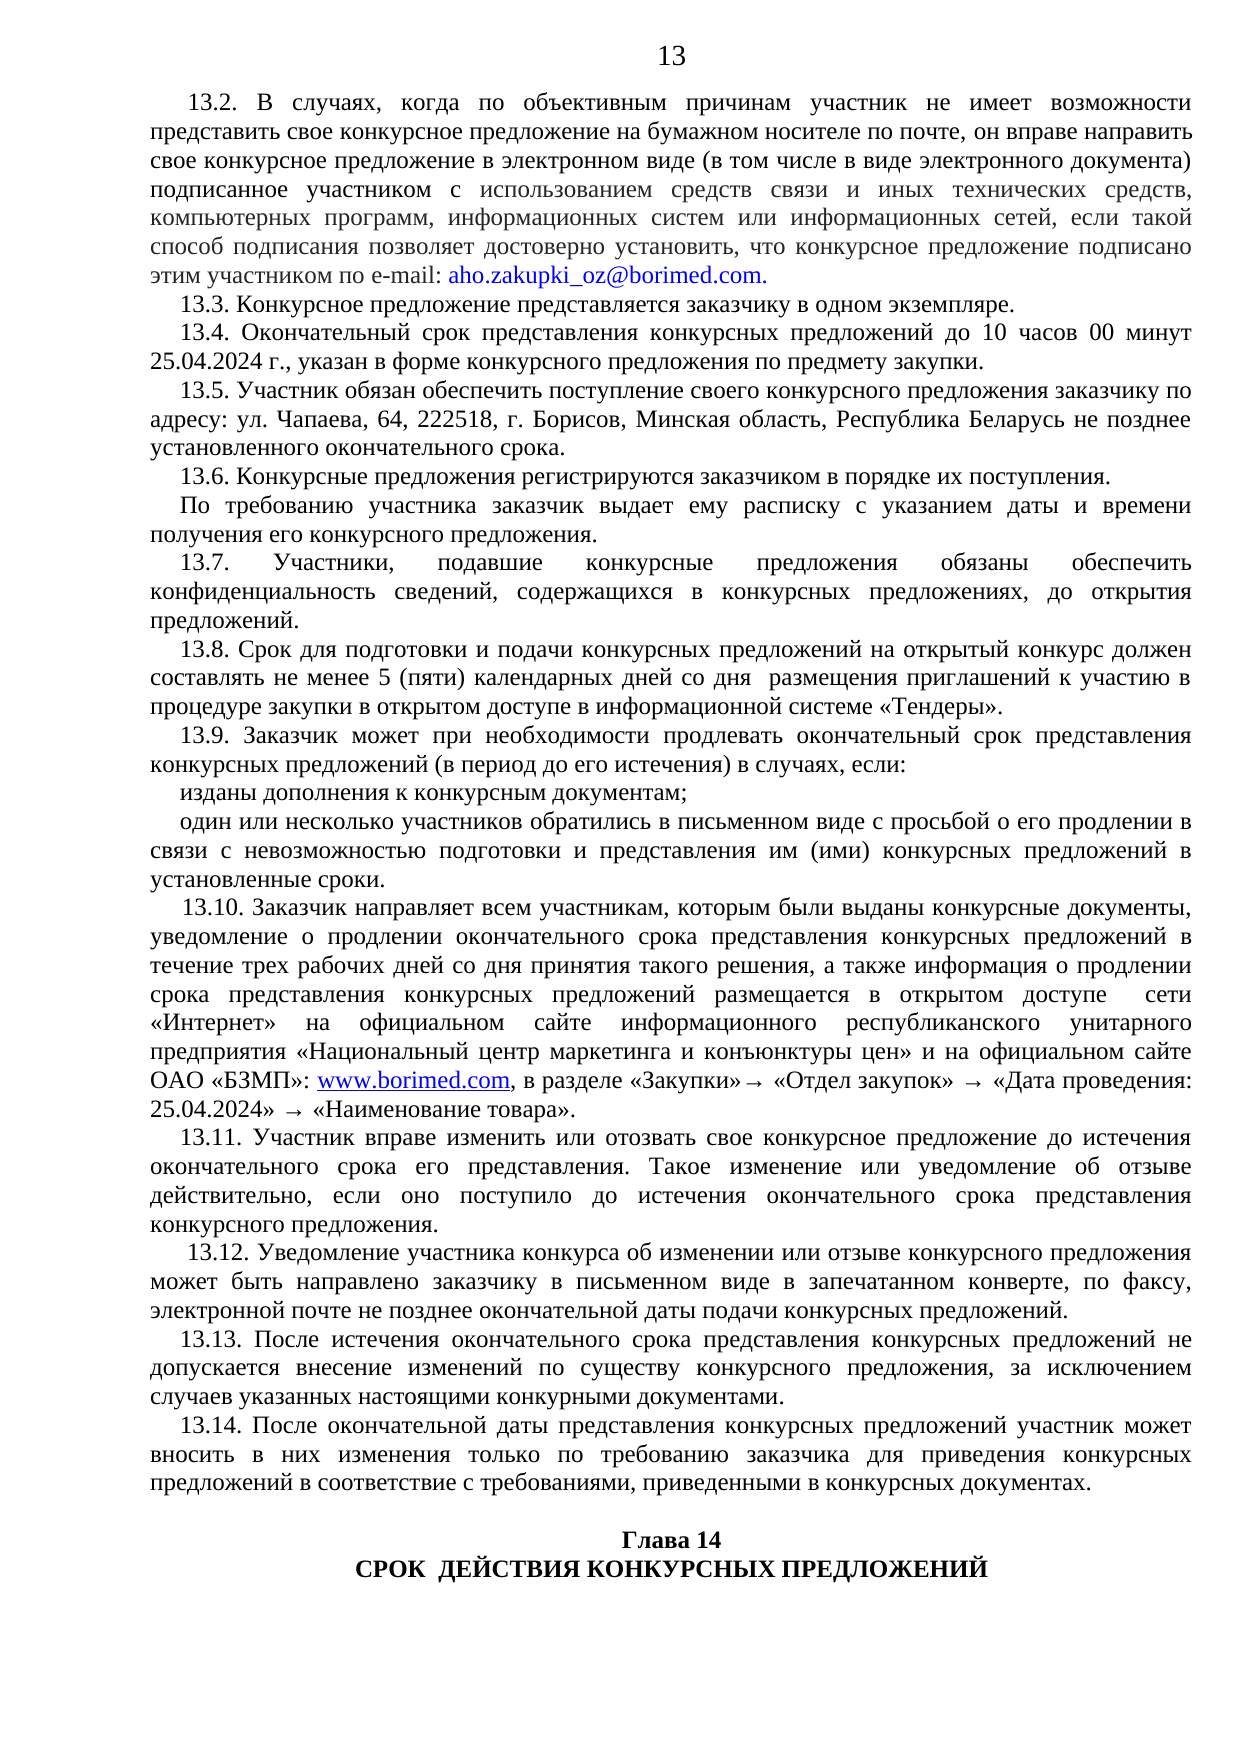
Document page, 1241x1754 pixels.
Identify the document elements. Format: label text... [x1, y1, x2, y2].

text изданы дополнения к конкурсным документам; [150, 777, 1193, 806]
text По требованию участника заказчик выдает ему расписку с указанием даты и времени получения его конкурсного предложения. [150, 490, 1193, 547]
text 13.2. В случаях, когда по объективным причинам участник не имеет возможности представить свое конкурсное предложение на бумажном носителе по почте, он вправе направить свое конкурсное предложение в электронном виде (в том числе в виде электронного документа) подписанное участником с использованием средств связи и иных технических средств, компьютерных программ, информационных систем или информационных сетей, если такой способ подписания позволяет достоверно установить, что конкурсное предложение подписано этим участником по e-mail: aho.zakupki_oz@borimed.com. [150, 87, 1193, 203]
text СРОК ДЕЙСТВИЯ КОНКУРСНЫХ ПРЕДЛОЖЕНИЙ [150, 1554, 1193, 1582]
text 13.13. После истечения окончательного срока представления конкурсных предложений не допускается внесение изменений по существу конкурсного предложения, за исключением случаев указанных настоящими конкурными документами. [150, 1324, 1193, 1410]
text 13.4. Окончательный срок представления конкурсных предложений до 10 часов 00 минут 25.04.2024 г., указан в форме конкурсного предложения по предмету закупки. [150, 317, 1193, 375]
text 13.6. Конкурсные предложения регистрируются заказчиком в порядке их поступления. [150, 461, 1193, 490]
text 13.5. Участник обязан обеспечить поступление своего конкурсного предложения заказчику по адресу: ул. Чапаева, 64, 222518, г. Борисов, Минская область, Республика Беларусь не позднее установленного окончательного срока. [150, 375, 1193, 461]
text один или несколько участников обратились в письменном виде с просьбой о его продлении в связи с невозможностью подготовки и представления им (ими) конкурсных предложений в установленные сроки. [150, 806, 1193, 892]
text 13.10. Заказчик направляет всем участникам, которым были выданы конкурсные документы, уведомление о продлении окончательного срока представления конкурсных предложений в течение трех рабочих дней со дня принятия такого решения, а также информация о продлении срока представления конкурсных предложений размещается в открытом доступе сети «Интернет» на официальном сайте информационного республиканского унитарного предприятия «Национальный центр маркетинга и конъюнктуры цен» и на официальном сайте ОАО «БЗМП»: www.borimed.com, в разделе «Закупки»→ «Отдел закупок» → «Дата проведения: 25.04.2024» → «Наименование товара». [150, 892, 1193, 1122]
text 13.3. Конкурсное предложение представляется заказчику в одном экземпляре. [150, 289, 1193, 317]
text 13.8. Срок для подготовки и подачи конкурсных предложений на открытый конкурс должен составлять не менее 5 (пяти) календарных дней со дня размещения приглашений к участию в процедуре закупки в открытом доступе в информационной системе «Тендеры». [150, 634, 1193, 720]
text 13.11. Участник вправе изменить или отозвать свое конкурсное предложение до истечения окончательного срока его представления. Такое изменение или уведомление об отзыве действительно, если оно поступило до истечения окончательного срока представления конкурсного предложения. [150, 1122, 1193, 1237]
text 13.12. Уведомление участника конкурса об изменении или отзыве конкурсного предложения может быть направлено заказчику в письменном виде в запечатанном конверте, по факсу, электронной почте не позднее окончательной даты подачи конкурсных предложений. [150, 1237, 1193, 1324]
text 13.7. Участники, подавшие конкурсные предложения обязаны обеспечить конфиденциальность сведений, содержащихся в конкурсных предложениях, до открытия предложений. [150, 547, 1193, 634]
text 13.14. После окончательной даты представления конкурсных предложений участник может вносить в них изменения только по требованию заказчика для приведения конкурсных предложений в соответствие с требованиями, приведенными в конкурсных документах. [150, 1410, 1193, 1496]
text Глава 14 [150, 1525, 1193, 1554]
text 13.9. Заказчик может при необходимости продлевать окончательный срок представления конкурсных предложений (в период до его истечения) в случаях, если: [150, 720, 1193, 777]
